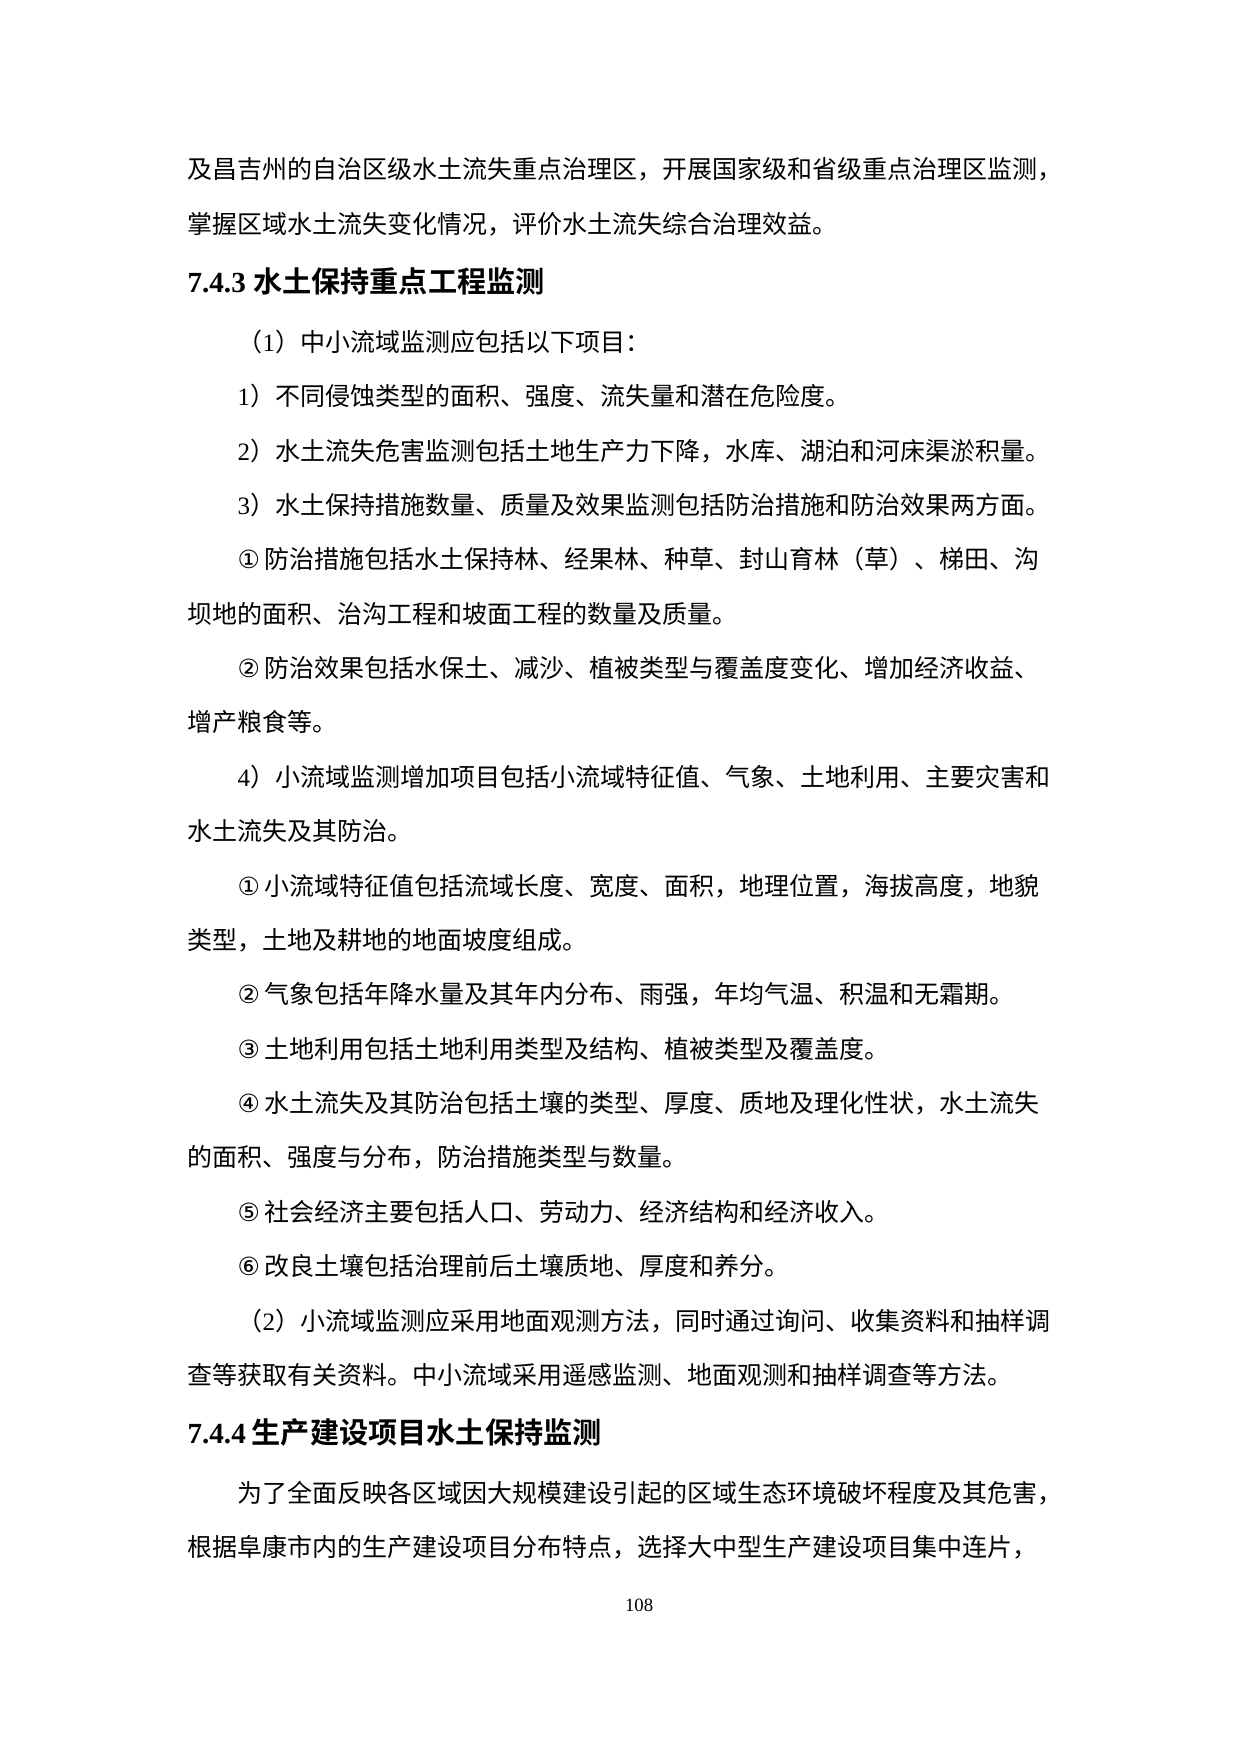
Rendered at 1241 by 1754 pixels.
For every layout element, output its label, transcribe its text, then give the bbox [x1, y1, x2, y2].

subtitle 7.4.3 水土保持重点工程监测 [187, 259, 1053, 301]
subtitle 7.4.4生产建设项目水土保持监测 [187, 1410, 1053, 1452]
text ②气象包括年降水量及其年内分布、雨强，年均气温、积温和无霜期。 [187, 975, 1053, 1011]
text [187, 150, 1053, 241]
text ③土地利用包括土地利用类型及结构、植被类型及覆盖度。 [187, 1029, 1053, 1065]
text 4）小流域监测增加项目包括小流域特征值、气象、土地利用、主要灾害和水土流失及其防治。 [187, 757, 1053, 848]
text ④水土流失及其防治包括土壤的类型、厚度、质地及理化性状，水土流失的面积、强度与分布，防治措施类型与数量。 [187, 1083, 1053, 1174]
text ①防治措施包括水土保持林、经果林、种草、封山育林（草）、梯田、沟坝地的面积、治沟工程和坡面工程的数量及质量。 [187, 540, 1053, 630]
text ⑤社会经济主要包括人口、劳动力、经济结构和经济收入。 [187, 1192, 1053, 1228]
text ⑥改良土壤包括治理前后土壤质地、厚度和养分。 [187, 1247, 1053, 1283]
text ②防治效果包括水保土、减沙、植被类型与覆盖度变化、增加经济收益、增产粮食等。 [187, 648, 1053, 739]
text （1）中小流域监测应包括以下项目： [187, 322, 1053, 358]
text （2）小流域监测应采用地面观测方法，同时通过询问、收集资料和抽样调查等获取有关资料。中小流域采用遥感监测、地面观测和抽样调查等方法。 [187, 1301, 1053, 1392]
text 2）水土流失危害监测包括土地生产力下降，水库、湖泊和河床渠淤积量。 [187, 431, 1053, 467]
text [187, 1473, 1053, 1564]
text 1）不同侵蚀类型的面积、强度、流失量和潜在危险度。 [187, 377, 1053, 413]
text 3）水土保持措施数量、质量及效果监测包括防治措施和防治效果两方面。 [187, 485, 1053, 522]
text ①小流域特征值包括流域长度、宽度、面积，地理位置，海拔高度，地貌类型，土地及耕地的地面坡度组成。 [187, 866, 1053, 957]
